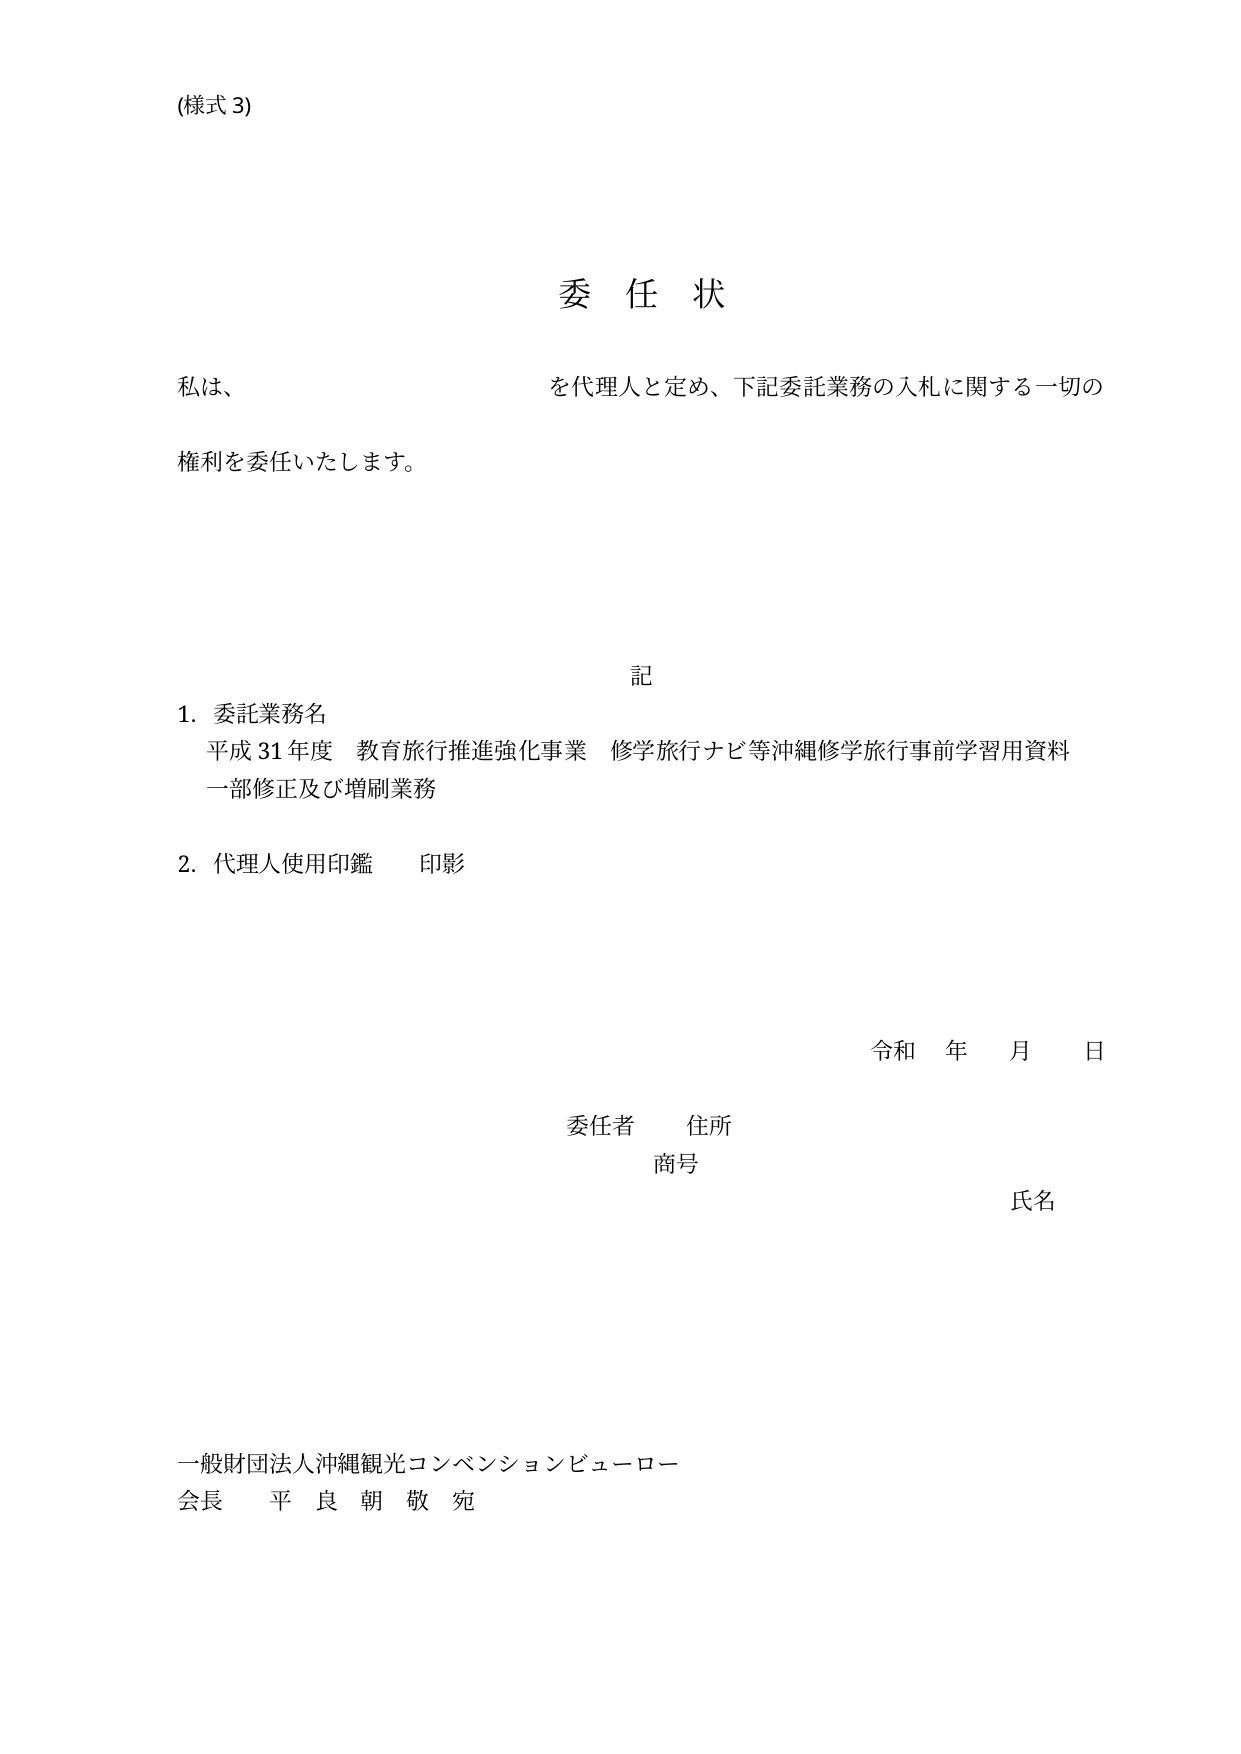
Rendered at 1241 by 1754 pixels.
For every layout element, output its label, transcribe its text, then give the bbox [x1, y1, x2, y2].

text 委任者 住所 [177, 1106, 1056, 1143]
text 平成31年度 教育旅行推進強化事業 修学旅行ナビ等沖縄修学旅行事前学習用資料 [207, 731, 1106, 768]
text 氏名 [177, 1181, 1056, 1218]
text 会長 平 良 朝 敬 宛 [177, 1481, 1106, 1518]
text 2．代理人使用印鑑 印影 [177, 843, 1106, 881]
text 商号 [177, 1143, 1056, 1181]
text 一部修正及び増刷業務 [207, 768, 1106, 806]
text 1．委託業務名 [177, 693, 1106, 731]
subtitle 記 [177, 656, 1106, 693]
text 私は、 を代理人と定め、下記委託業務の入札に関する一切の権利を委任いたします。 [177, 367, 1106, 479]
text 一般財団法人沖縄観光コンベンションビューロー [177, 1443, 1106, 1481]
text 令和 年 月 日 [177, 1031, 1106, 1068]
text 委 任 状 [177, 254, 1106, 329]
